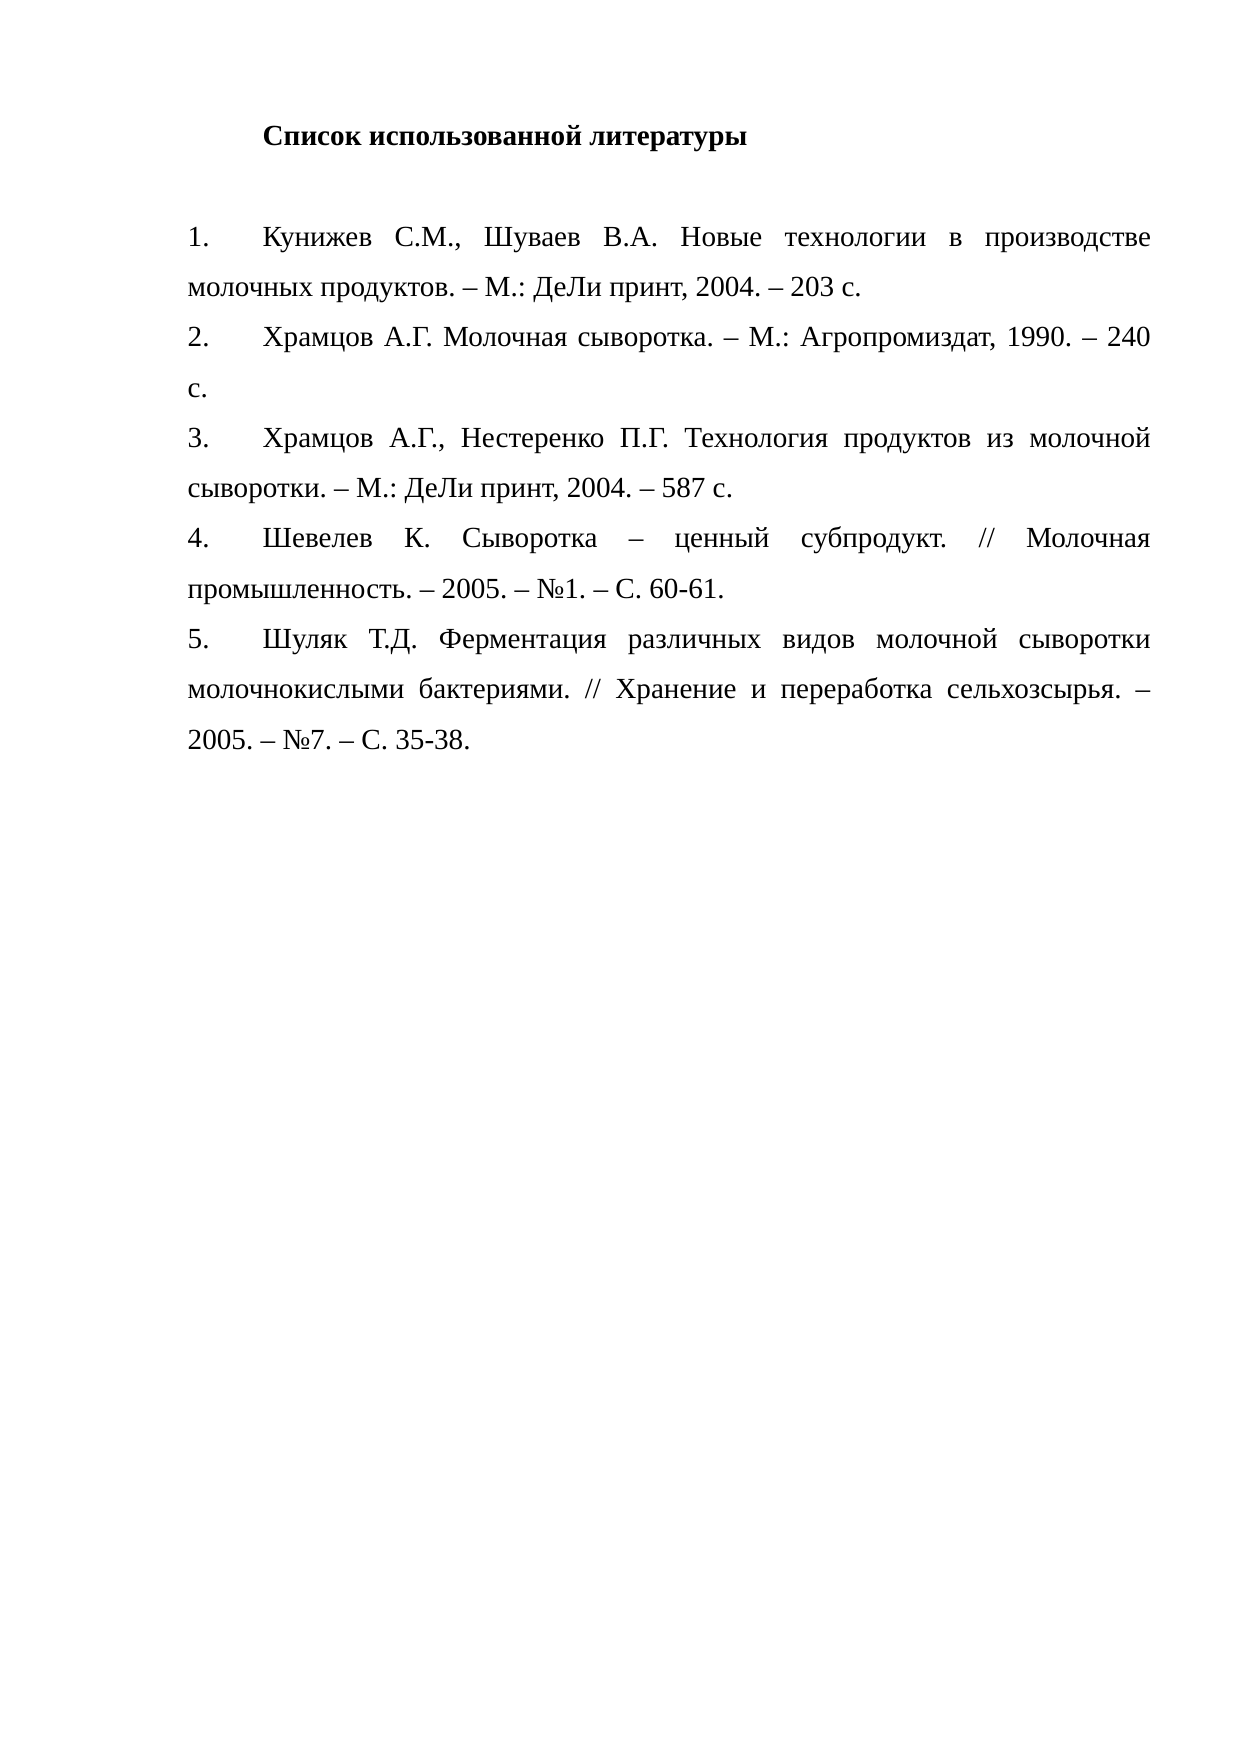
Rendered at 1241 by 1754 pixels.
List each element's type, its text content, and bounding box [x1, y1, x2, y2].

list Кунижев С.М., Шуваев В.А. Новые технологии в производстве молочных продуктов. – М.: ДеЛи принт, 2004. – 203 с. [187, 219, 1152, 303]
list Шуляк Т.Д. Ферментация различных видов молочной сыворотки молочнокислыми бактериями. // Хранение и переработка сельхозсырья. – 2005. – №7. – С. 35-38. [187, 621, 1152, 755]
list Храмцов А.Г., Нестеренко П.Г. Технология продуктов из молочной сыворотки. – М.: ДеЛи принт, 2004. – 587 с. [187, 420, 1152, 504]
list Храмцов А.Г. Молочная сыворотка. – М.: Агропромиздат, 1990. – 240 с. [187, 319, 1152, 403]
text Список использованной литературы [187, 118, 1152, 152]
list Шевелев К. Сыворотка – ценный субпродукт. // Молочная промышленность. – 2005. – №1. – С. 60-61. [187, 521, 1152, 604]
